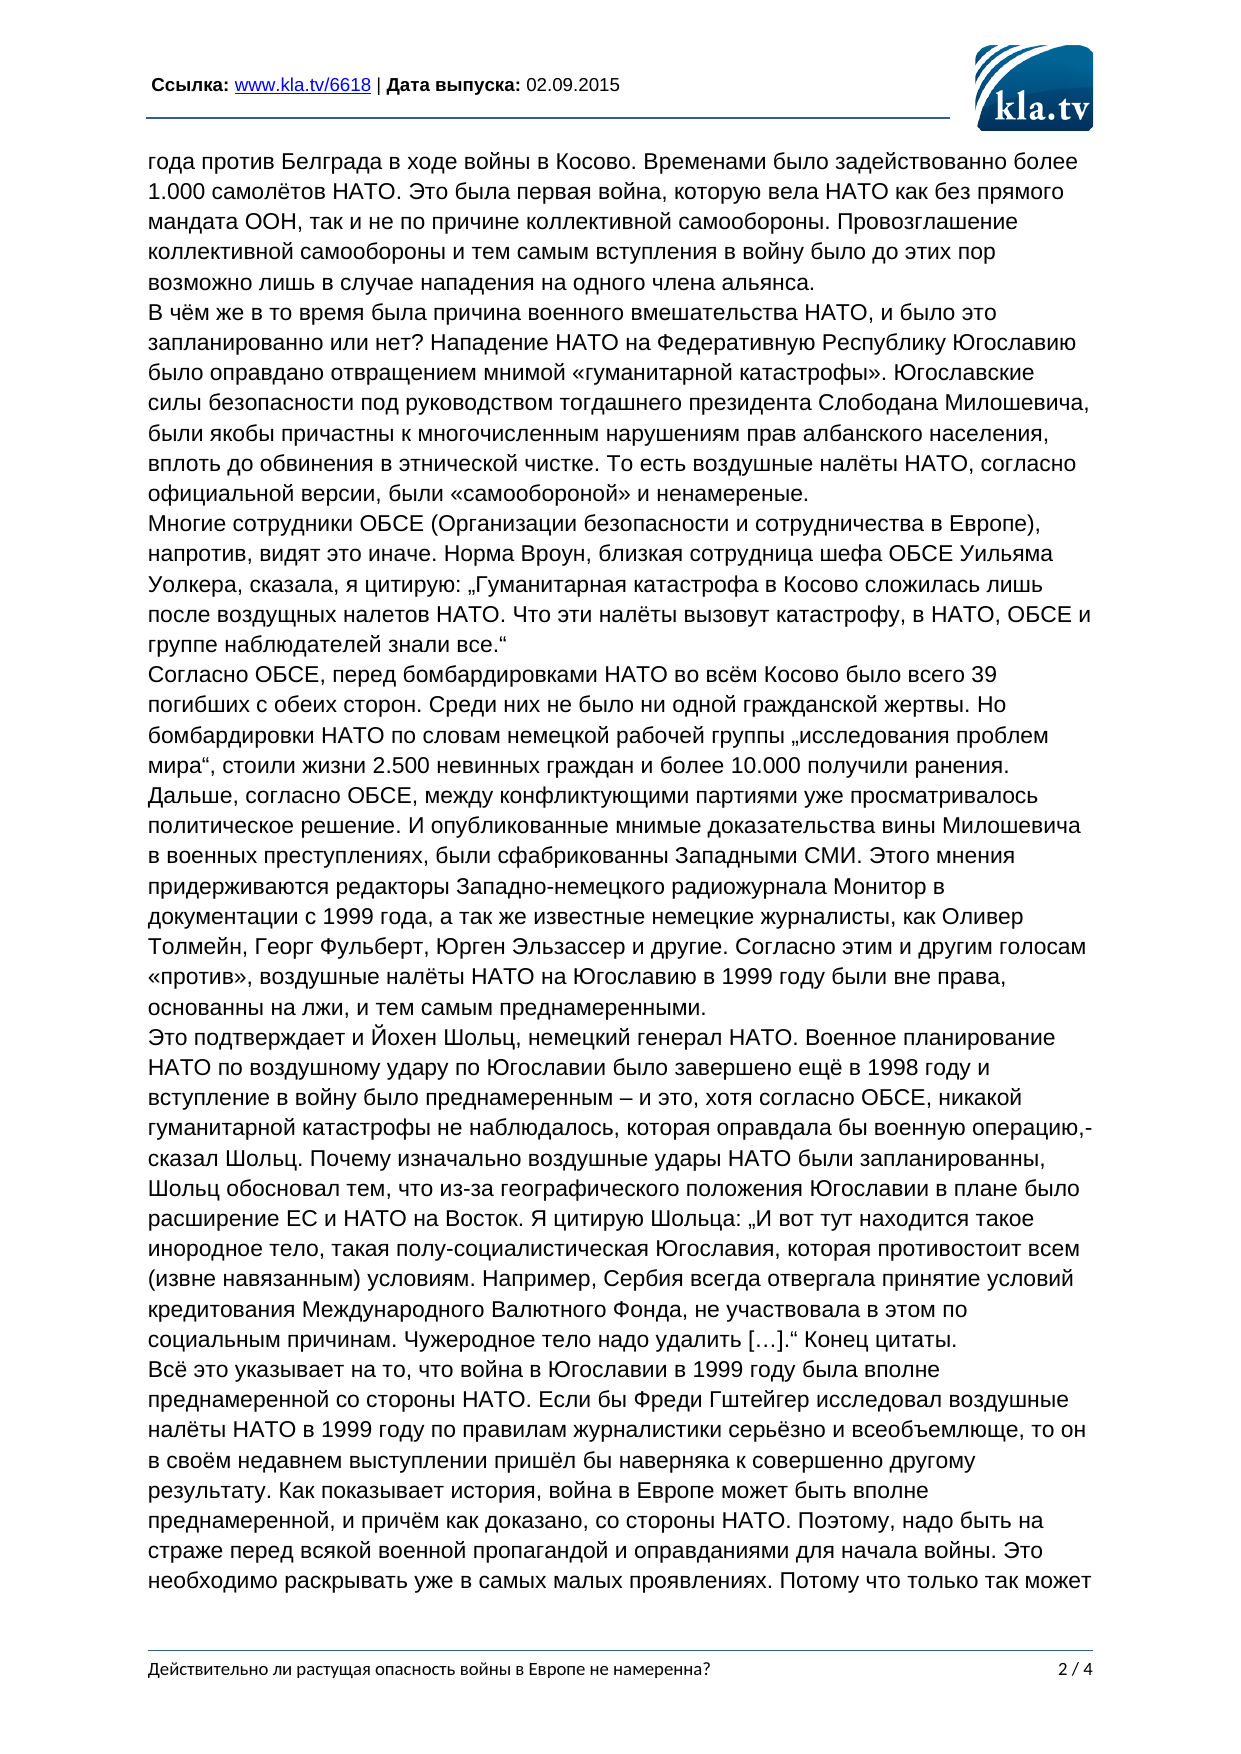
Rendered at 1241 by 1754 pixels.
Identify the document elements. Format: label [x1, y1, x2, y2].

text [148, 148, 1093, 1594]
